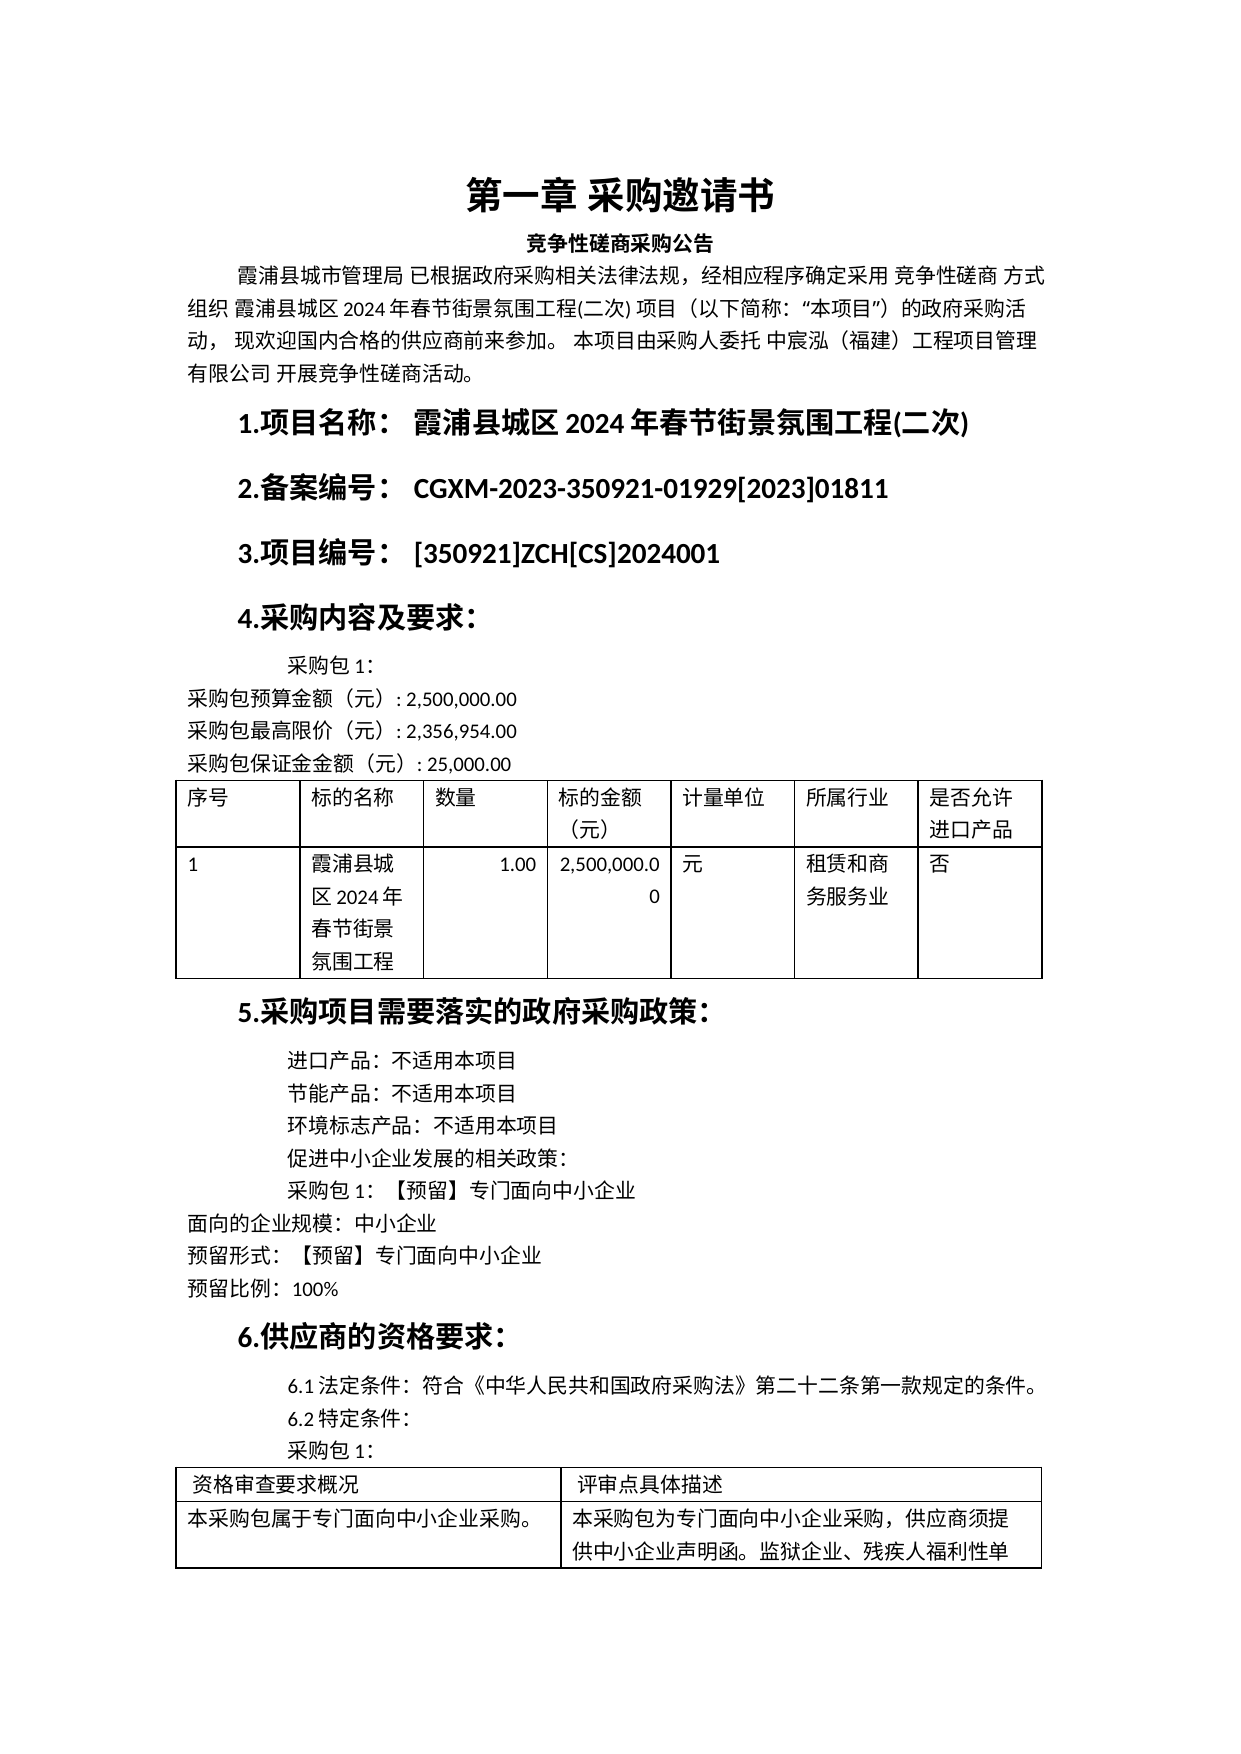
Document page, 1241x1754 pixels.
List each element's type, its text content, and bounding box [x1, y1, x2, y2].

table_header 评审点具体描述 [562, 1468, 1041, 1501]
text 节能产品：不适用本项目 [187, 1077, 1053, 1109]
table_cell 霞浦县城区2024年春节街景氛围工程 [301, 848, 423, 978]
table_header 是否允许进口产品 [919, 781, 1041, 846]
text 1.项目名称： 霞浦县城区2024年春节街景氛围工程(二次) [187, 389, 1053, 454]
text 第一章 采购邀请书 [187, 162, 1053, 227]
table_cell 否 [919, 848, 1041, 978]
table_cell 2,500,000.00 [548, 848, 670, 978]
text 采购包预算金额（元）: 2,500,000.00 [187, 682, 1053, 714]
table_header 计量单位 [672, 781, 794, 846]
text 环境标志产品：不适用本项目 [187, 1109, 1053, 1142]
table_header 资格审查要求概况 [177, 1468, 560, 1501]
text 采购包最高限价（元）: 2,356,954.00 [187, 714, 1053, 747]
table_header 标的名称 [301, 781, 423, 846]
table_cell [562, 1502, 1041, 1567]
table_cell 租赁和商务服务业 [795, 848, 917, 978]
text 采购包保证金金额（元）: 25,000.00 [187, 747, 1053, 779]
text 促进中小企业发展的相关政策： [187, 1142, 1053, 1174]
text 2.备案编号： CGXM-2023-350921-01929[2023]01811 [187, 454, 1053, 519]
table_header 序号 [177, 781, 299, 846]
text 面向的企业规模：中小企业 [187, 1207, 1053, 1239]
text 6.供应商的资格要求： [187, 1304, 1053, 1369]
text 霞浦县城市管理局 已根据政府采购相关法律法规，经相应程序确定采用 竞争性磋商 方式组织 霞浦县城区2024年春节街景氛围工程(二次) 项目（以下简称：“本项目”）的政府采购活动， 现欢迎国内合格的供应商前来参加。 本项目由采购人委托 中宸泓（福建）工程项目管理有限公司 开展竞争性磋商活动。 [187, 259, 1053, 389]
table_cell 元 [672, 848, 794, 978]
text 4.采购内容及要求： [187, 584, 1053, 649]
table_cell 1 [177, 848, 299, 978]
text 预留形式：【预留】专门面向中小企业 [187, 1239, 1053, 1272]
text 采购包1：【预留】专门面向中小企业 [187, 1174, 1053, 1207]
text 预留比例：100% [187, 1272, 1053, 1304]
text 竞争性磋商采购公告 [187, 227, 1053, 259]
text 6.2特定条件： [187, 1402, 1053, 1434]
table_header 标的金额 （元） [548, 781, 670, 846]
table_cell 本采购包属于专门面向中小企业采购。 [177, 1502, 560, 1567]
text 采购包1： [187, 649, 1053, 682]
text 进口产品：不适用本项目 [187, 1044, 1053, 1077]
text 6.1法定条件：符合《中华人民共和国政府采购法》第二十二条第一款规定的条件。 [187, 1369, 1053, 1402]
table_cell 1.00 [424, 848, 547, 978]
table_header 所属行业 [795, 781, 917, 846]
text 5.采购项目需要落实的政府采购政策： [187, 979, 1053, 1044]
text 采购包1： [187, 1434, 1053, 1467]
text 3.项目编号： [350921]ZCH[CS]2024001 [187, 519, 1053, 584]
table_header 数量 [424, 781, 547, 846]
